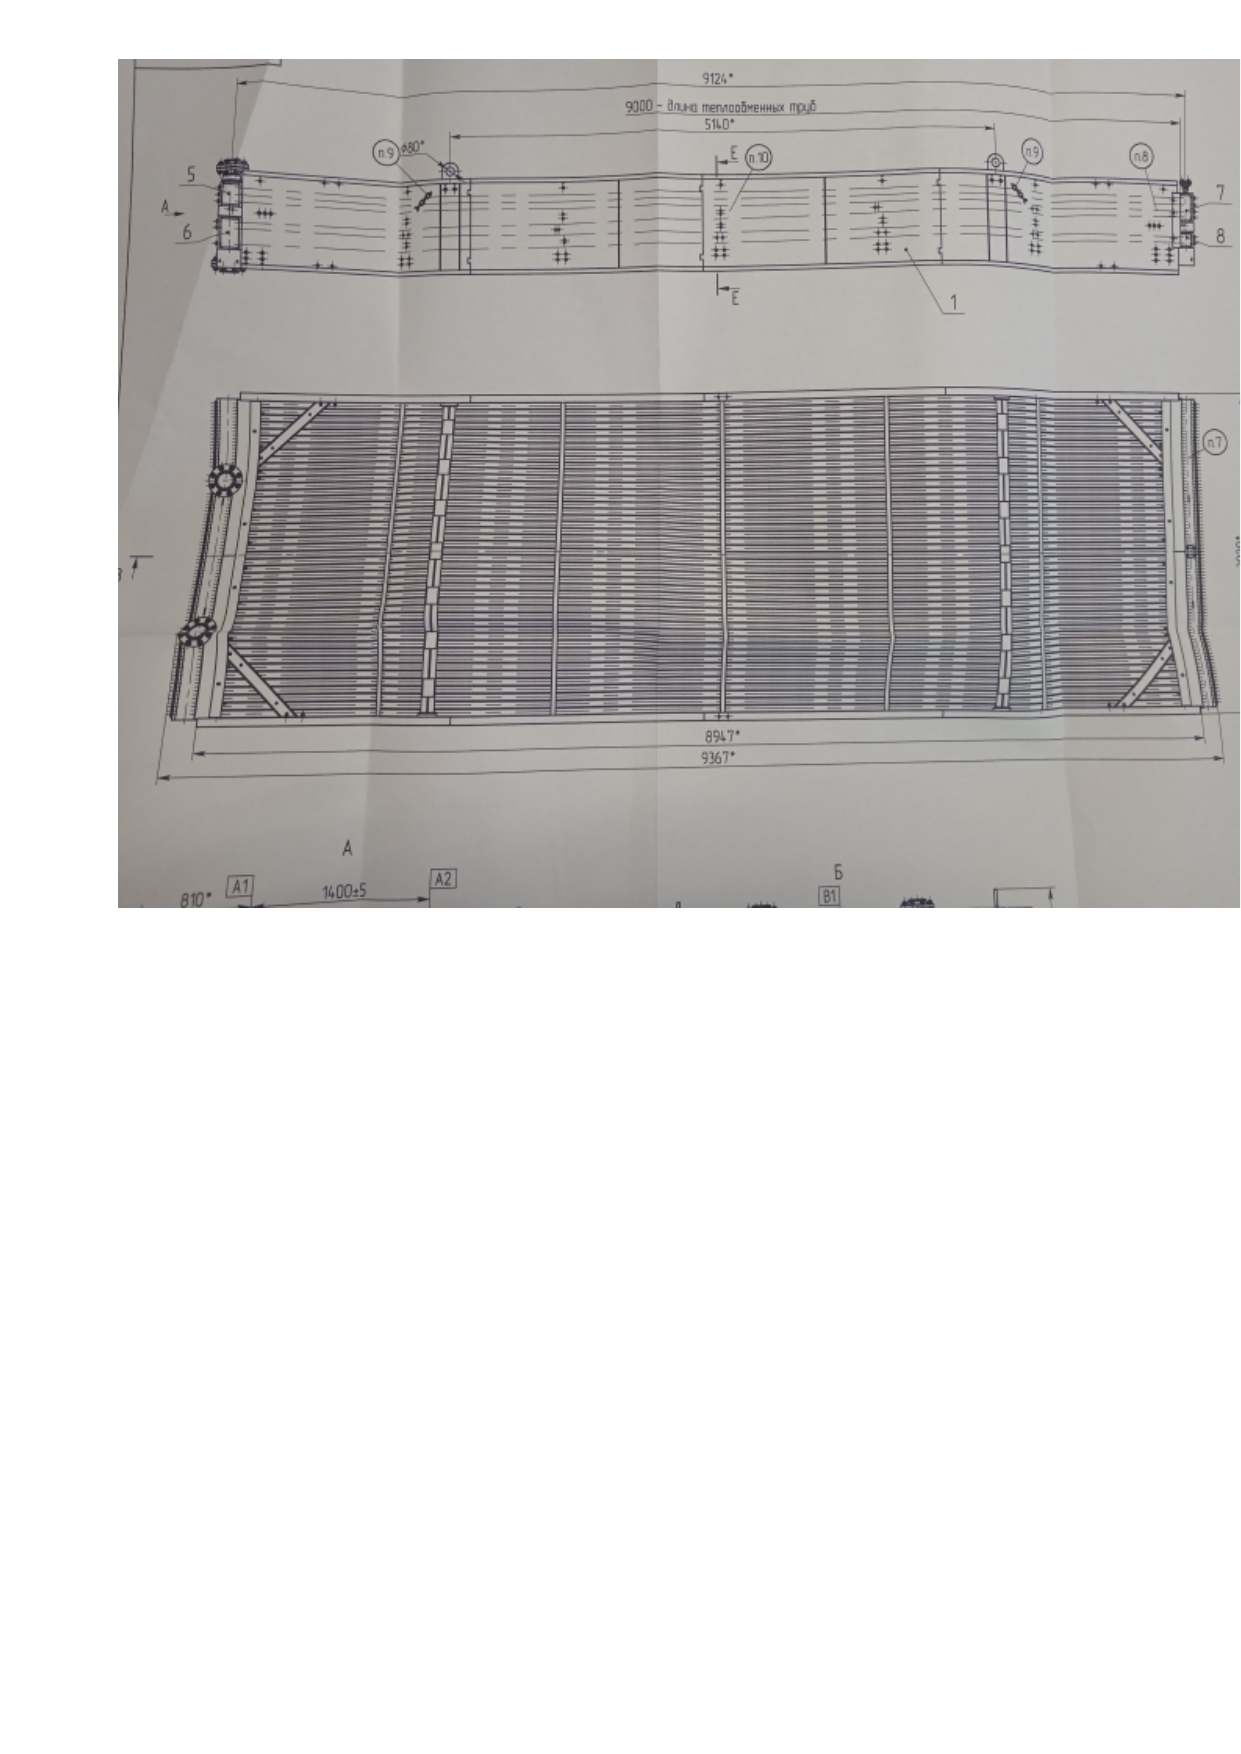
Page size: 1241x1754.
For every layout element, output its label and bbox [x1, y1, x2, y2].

picture [118, 59, 1241, 908]
